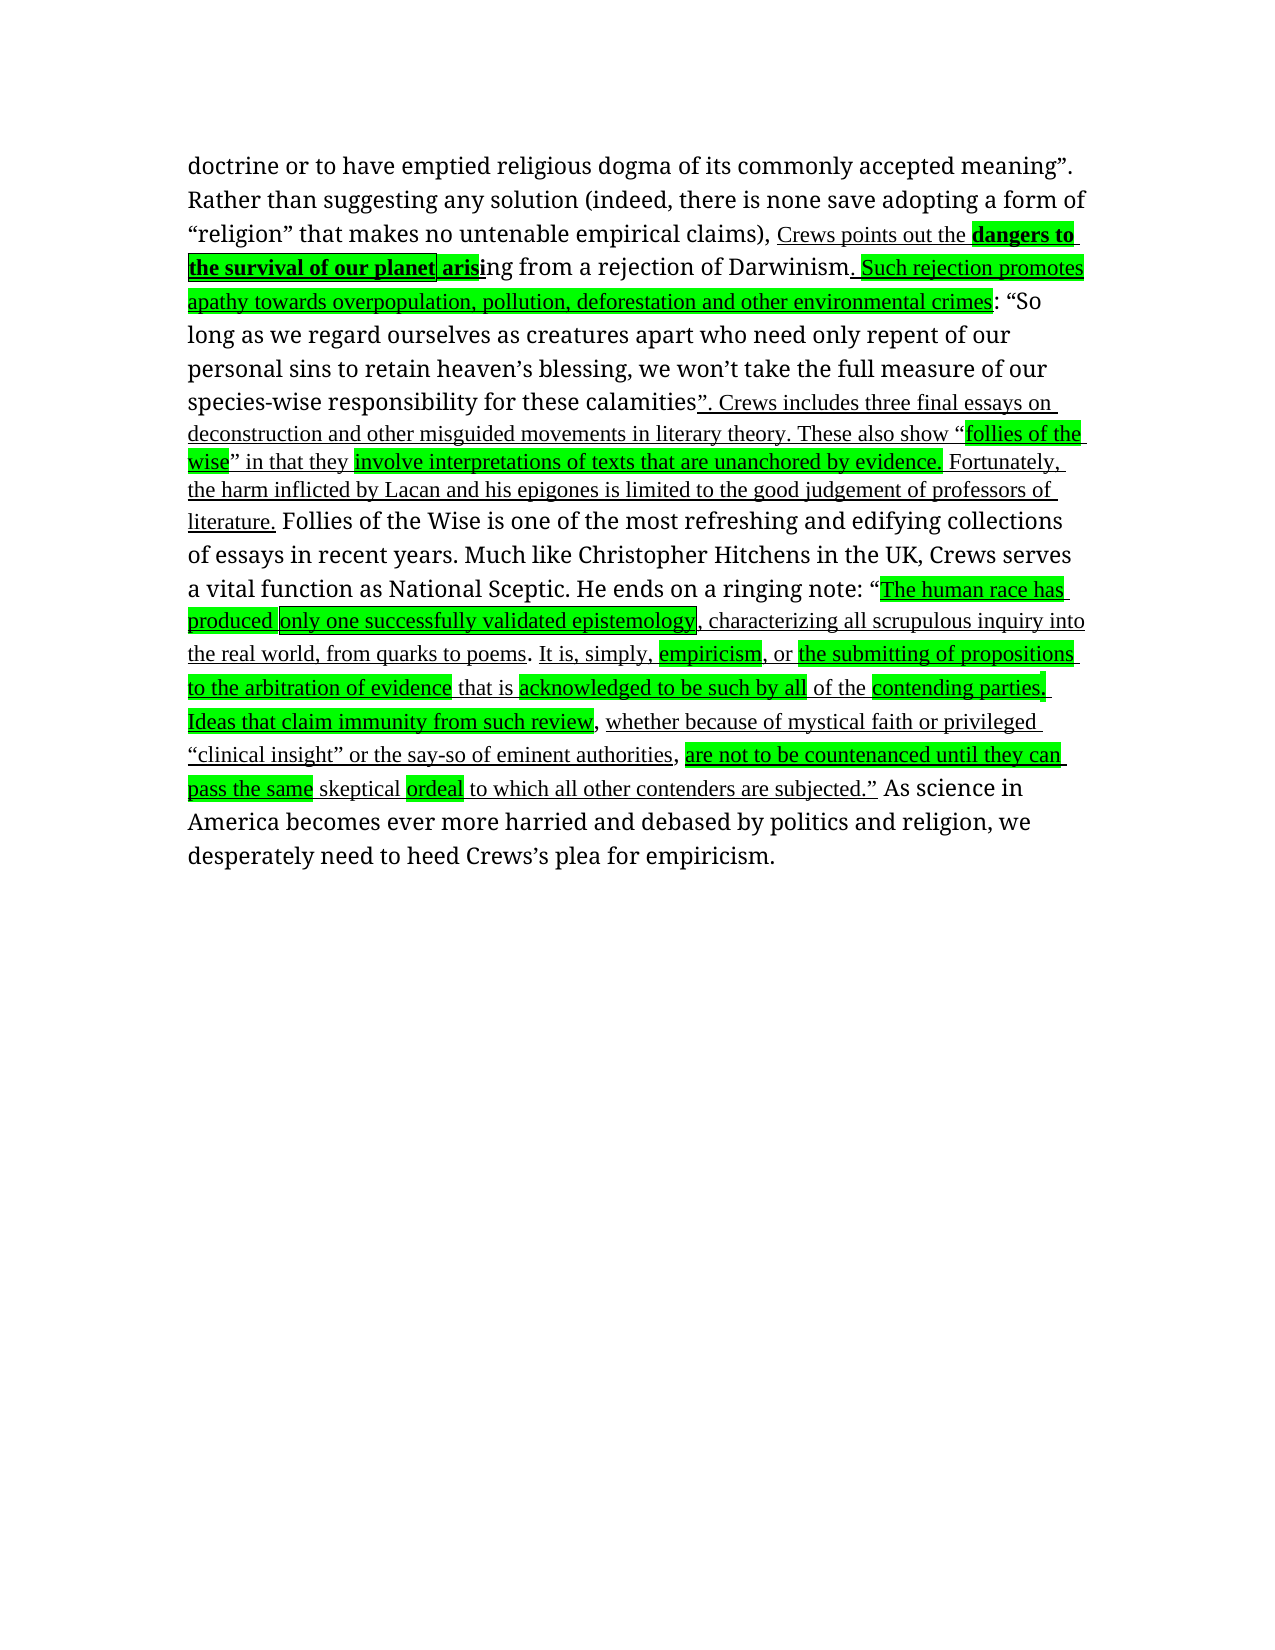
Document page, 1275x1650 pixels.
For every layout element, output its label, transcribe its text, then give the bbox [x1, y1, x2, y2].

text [187, 150, 1087, 443]
